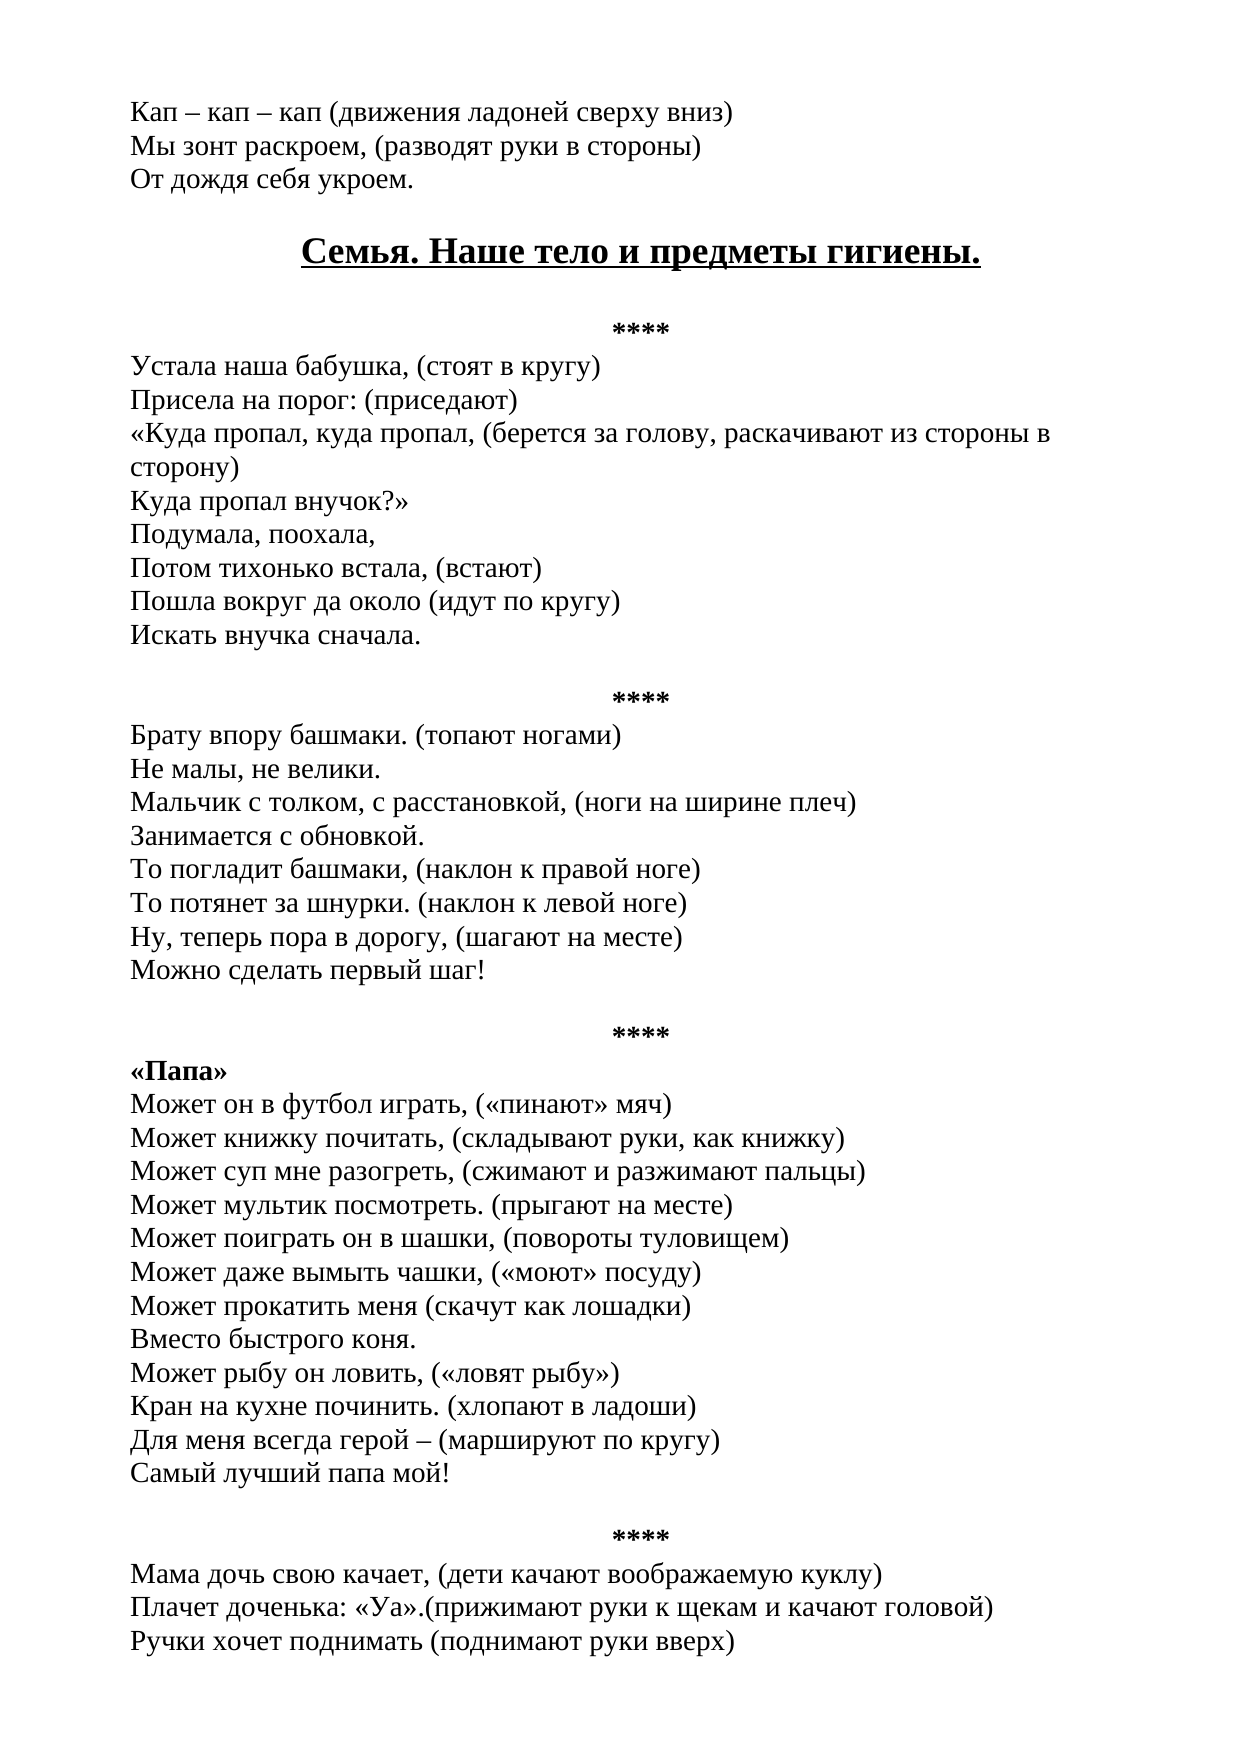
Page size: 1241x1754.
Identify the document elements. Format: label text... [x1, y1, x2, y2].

text Кап – кап – кап (движения ладоней сверху вниз) [130, 94, 1152, 128]
text Подумала, поохала, [130, 516, 1152, 550]
text Ну, теперь пора в дорогу, (шагают на месте) [130, 919, 1152, 952]
text Плачет доченька: «Уа».(прижимают руки к щекам и качают головой) [130, 1589, 1152, 1623]
text Куда пропал внучок?» [130, 483, 1152, 516]
text Может он в футбол играть, («пинают» мяч) [130, 1086, 1152, 1120]
text Для меня всегда герой – (маршируют по кругу) [130, 1422, 1152, 1455]
text Семья. Наше тело и предметы гигиены. [130, 229, 1152, 272]
text Присела на порог: (приседают) [130, 382, 1152, 416]
text **** [130, 315, 1152, 348]
text Может прокатить меня (скачут как лошадки) [130, 1288, 1152, 1321]
text Пошла вокруг да около (идут по кругу) [130, 583, 1152, 617]
text Кран на кухне починить. (хлопают в ладоши) [130, 1388, 1152, 1422]
text То погладит башмаки, (наклон к правой ноге) [130, 852, 1152, 885]
text Брату впору башмаки. (топают ногами) [130, 717, 1152, 751]
text **** [130, 1019, 1152, 1053]
text Может даже вымыть чашки, («моют» посуду) [130, 1254, 1152, 1288]
text Самый лучший папа мой! [130, 1455, 1152, 1489]
text **** [130, 684, 1152, 717]
text Потом тихонько встала, (встают) [130, 550, 1152, 583]
text Мама дочь свою качает, (дети качают воображаемую куклу) [130, 1556, 1152, 1589]
text Мы зонт раскроем, (разводят руки в стороны) [130, 128, 1152, 162]
text «Куда пропал, куда пропал, (берется за голову, раскачивают из стороны в сторону) [130, 416, 1152, 483]
text Можно сделать первый шаг! [130, 952, 1152, 986]
text Не малы, не велики. [130, 751, 1152, 784]
text **** [130, 1522, 1152, 1556]
text Искать внучка сначала. [130, 617, 1152, 650]
text Вместо быстрого коня. [130, 1321, 1152, 1355]
text Занимается с обновкой. [130, 818, 1152, 852]
text Может суп мне разогреть, (сжимают и разжимают пальцы) [130, 1153, 1152, 1187]
text «Папа» [130, 1053, 1152, 1086]
text Устала наша бабушка, (стоят в кругу) [130, 348, 1152, 382]
text Ручки хочет поднимать (поднимают руки вверх) [130, 1623, 1152, 1657]
text Может рыбу он ловить, («ловят рыбу») [130, 1355, 1152, 1388]
text Мальчик с толком, с расстановкой, (ноги на ширине плеч) [130, 784, 1152, 818]
text Может книжку почитать, (складывают руки, как книжку) [130, 1120, 1152, 1153]
text Может поиграть он в шашки, (повороты туловищем) [130, 1221, 1152, 1254]
text То потянет за шнурки. (наклон к левой ноге) [130, 885, 1152, 919]
text Может мультик посмотреть. (прыгают на месте) [130, 1187, 1152, 1221]
text От дождя себя укроем. [130, 162, 1152, 195]
